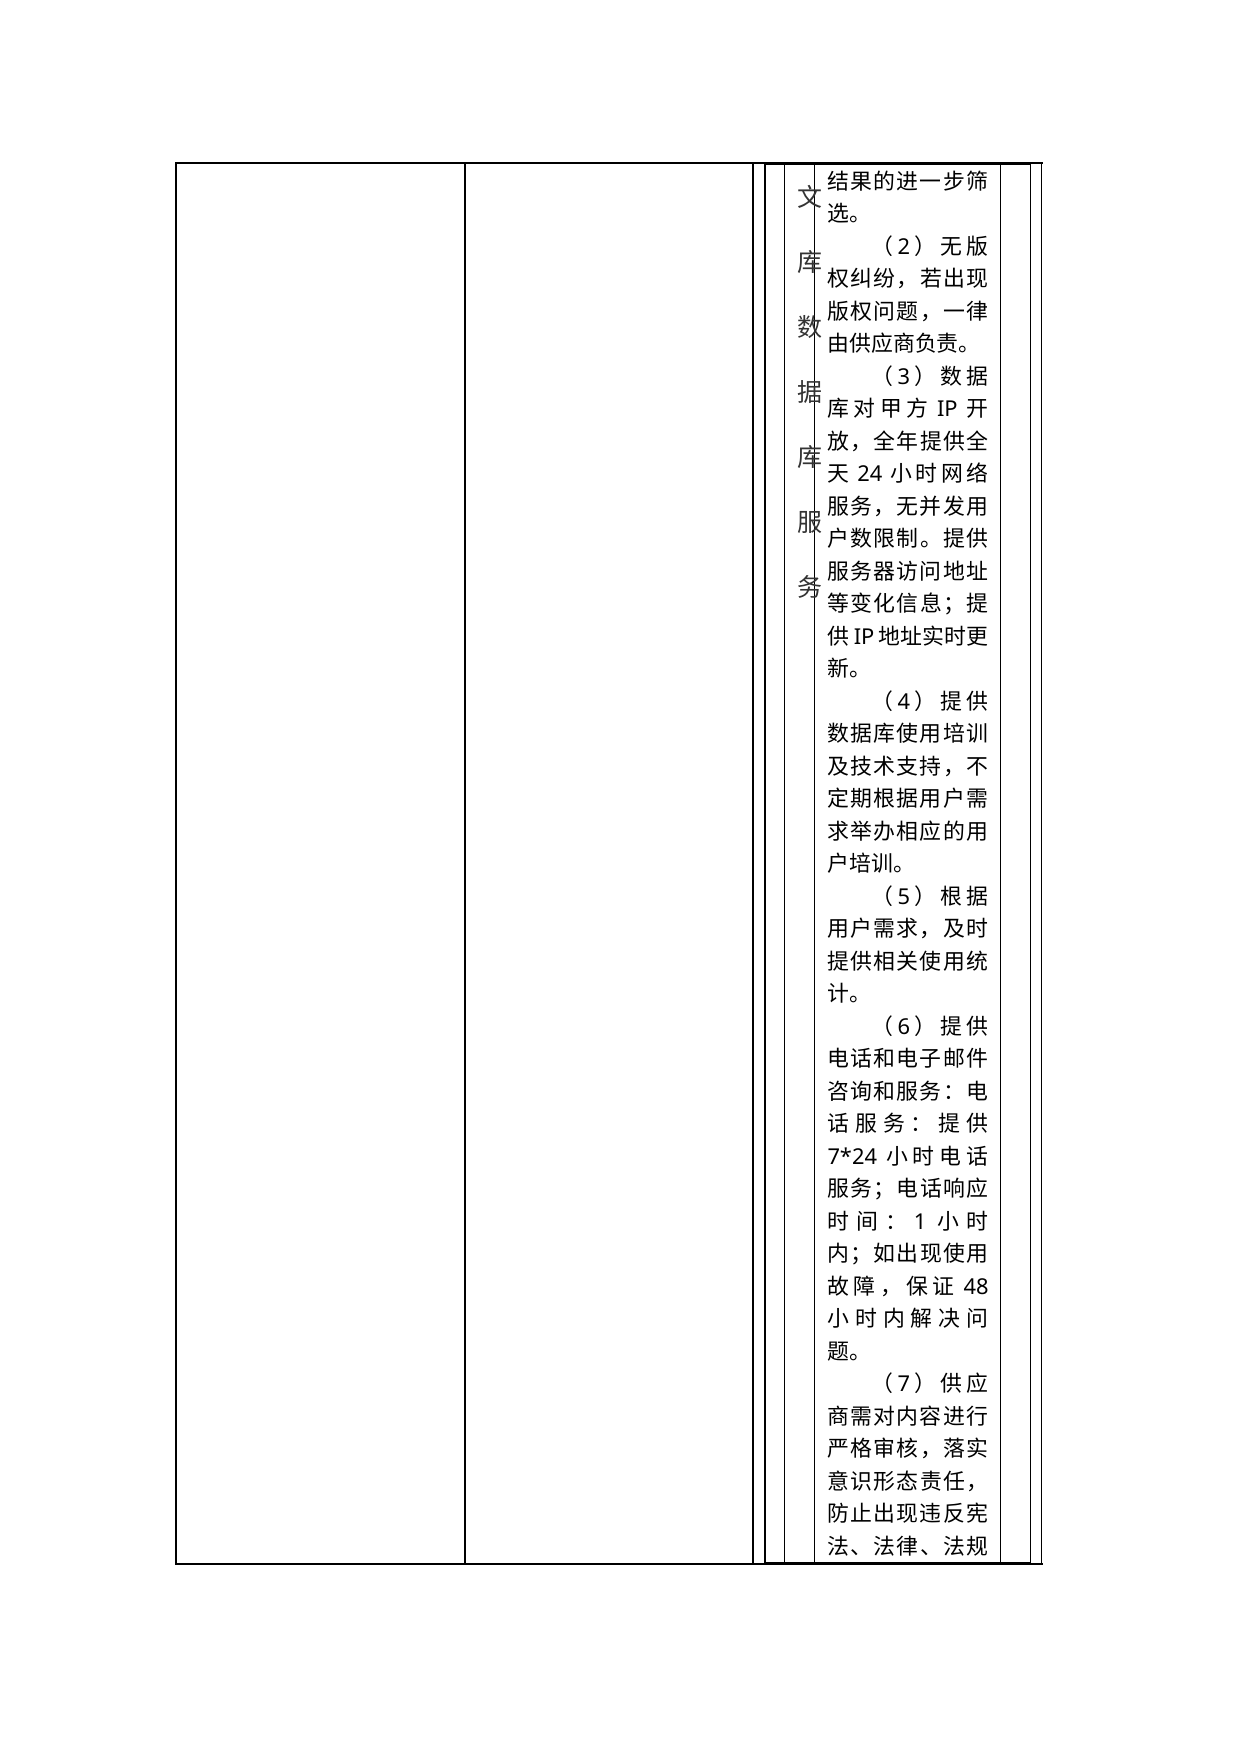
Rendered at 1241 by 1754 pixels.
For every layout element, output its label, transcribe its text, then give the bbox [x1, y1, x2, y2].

table_cell [815, 165, 1000, 1562]
table_cell [766, 165, 784, 1562]
table_cell 1 [177, 164, 464, 1563]
table_cell [1031, 164, 1041, 1563]
table_cell [466, 164, 752, 1563]
table_cell [1001, 165, 1030, 1562]
table_cell [754, 164, 764, 1563]
table_cell [785, 165, 814, 1562]
